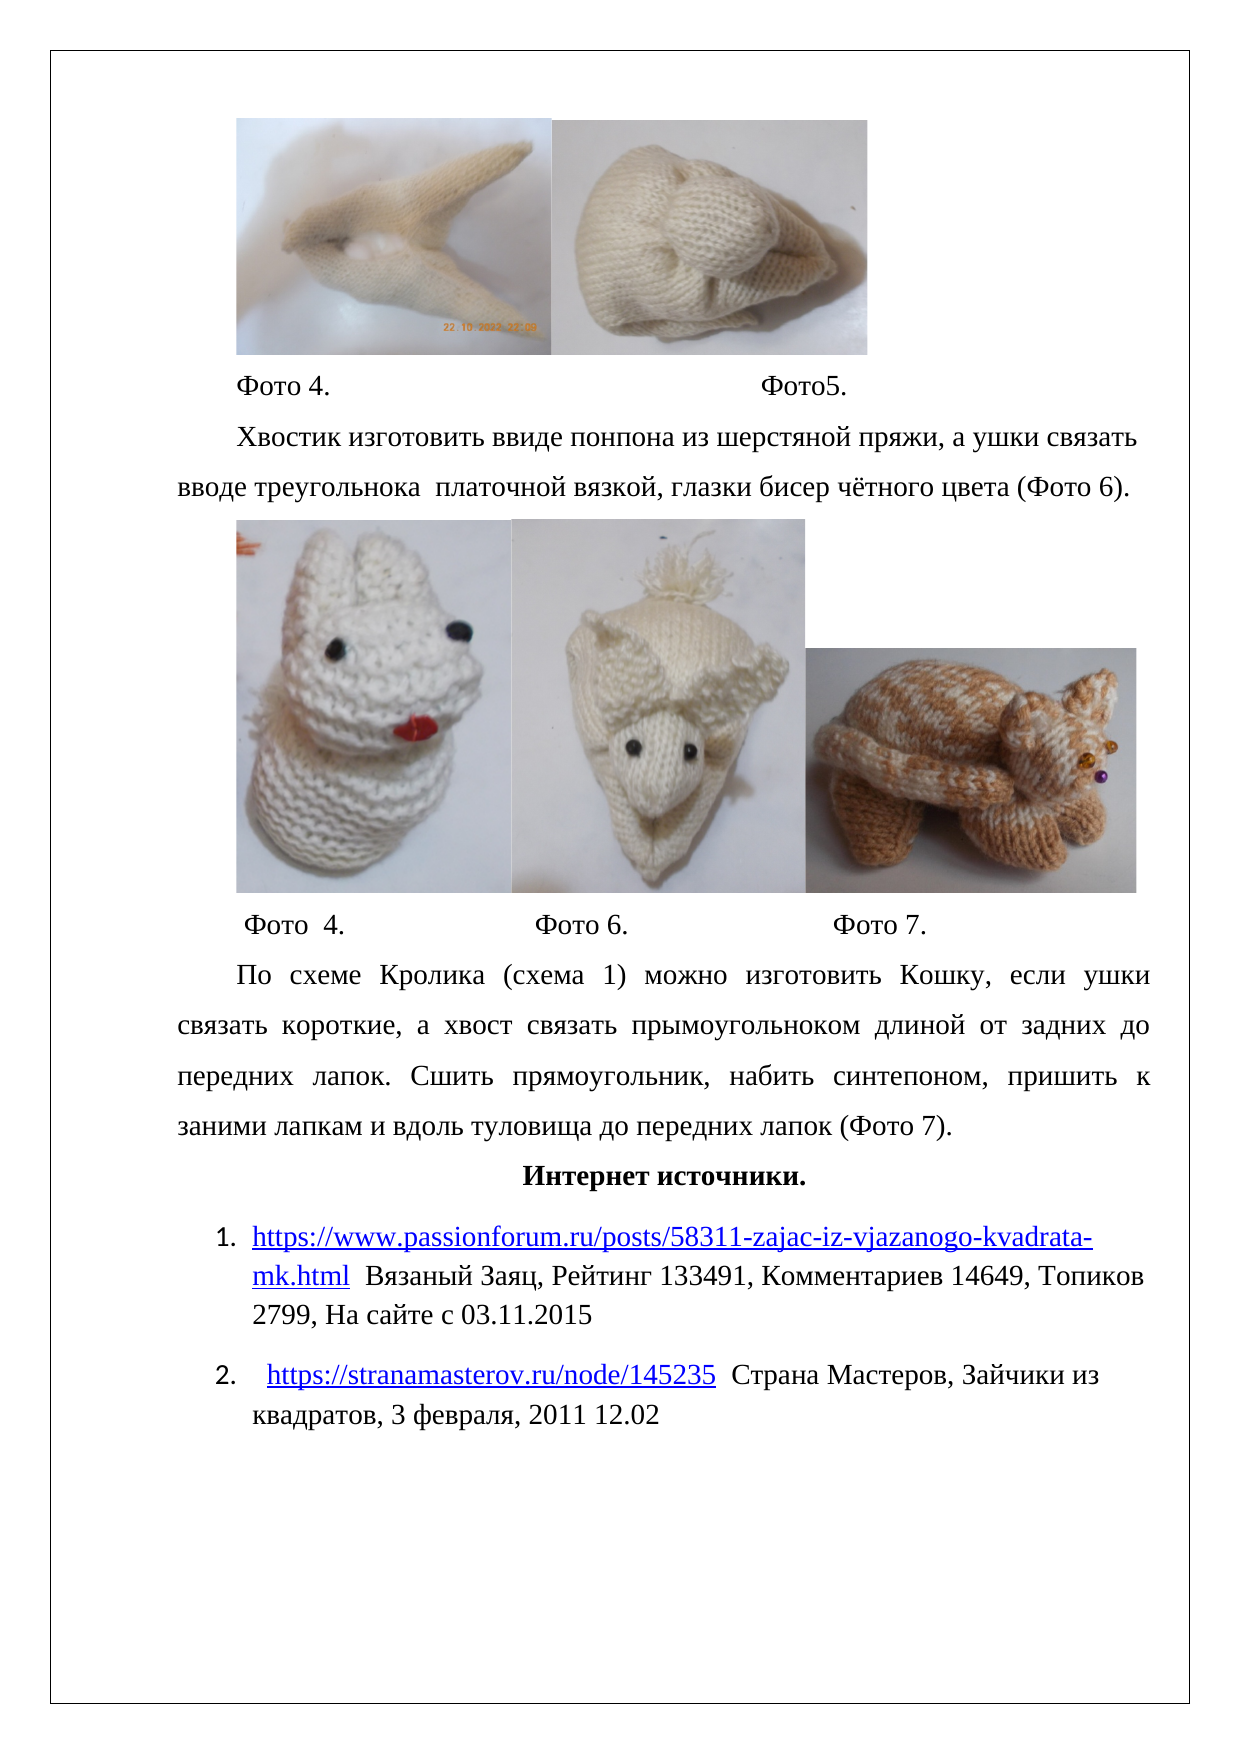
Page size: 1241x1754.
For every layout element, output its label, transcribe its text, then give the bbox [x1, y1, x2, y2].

list https://www.passionforum.ru/posts/58311-zajac-iz-vjazanogo-kvadrata-mk.html Вязаный Заяц, Рейтинг 133491, Комментариев 14649, Топиков 2799, На сайте с 03.11.2015 [214, 1218, 1152, 1331]
text Фото 4. Фото5. [177, 368, 1152, 402]
list https://stranamasterov.ru/node/145235 Страна Мастеров, Зайчики из квадратов, 3 февраля, 2011 12.02 [214, 1356, 1152, 1431]
picture [236, 118, 868, 355]
picture [236, 519, 1137, 893]
text Интернет источники. [177, 1158, 1152, 1192]
text Хвостик изготовить ввиде понпона из шерстяной пряжи, а ушки связать вводе треугольнока платочной вязкой, глазки бисер чётного цвета (Фото 6). [177, 419, 1152, 503]
text По схеме Кролика (схема 1) можно изготовить Кошку, если ушки связать короткие, а хвост связать прымоугольноком длиной от задних до передних лапок. Сшить прямоугольник, набить синтепоном, пришить к заними лапкам и вдоль туловища до передних лапок (Фото 7). [177, 957, 1152, 1142]
text Фото 4. Фото 6. Фото 7. [177, 907, 1152, 940]
